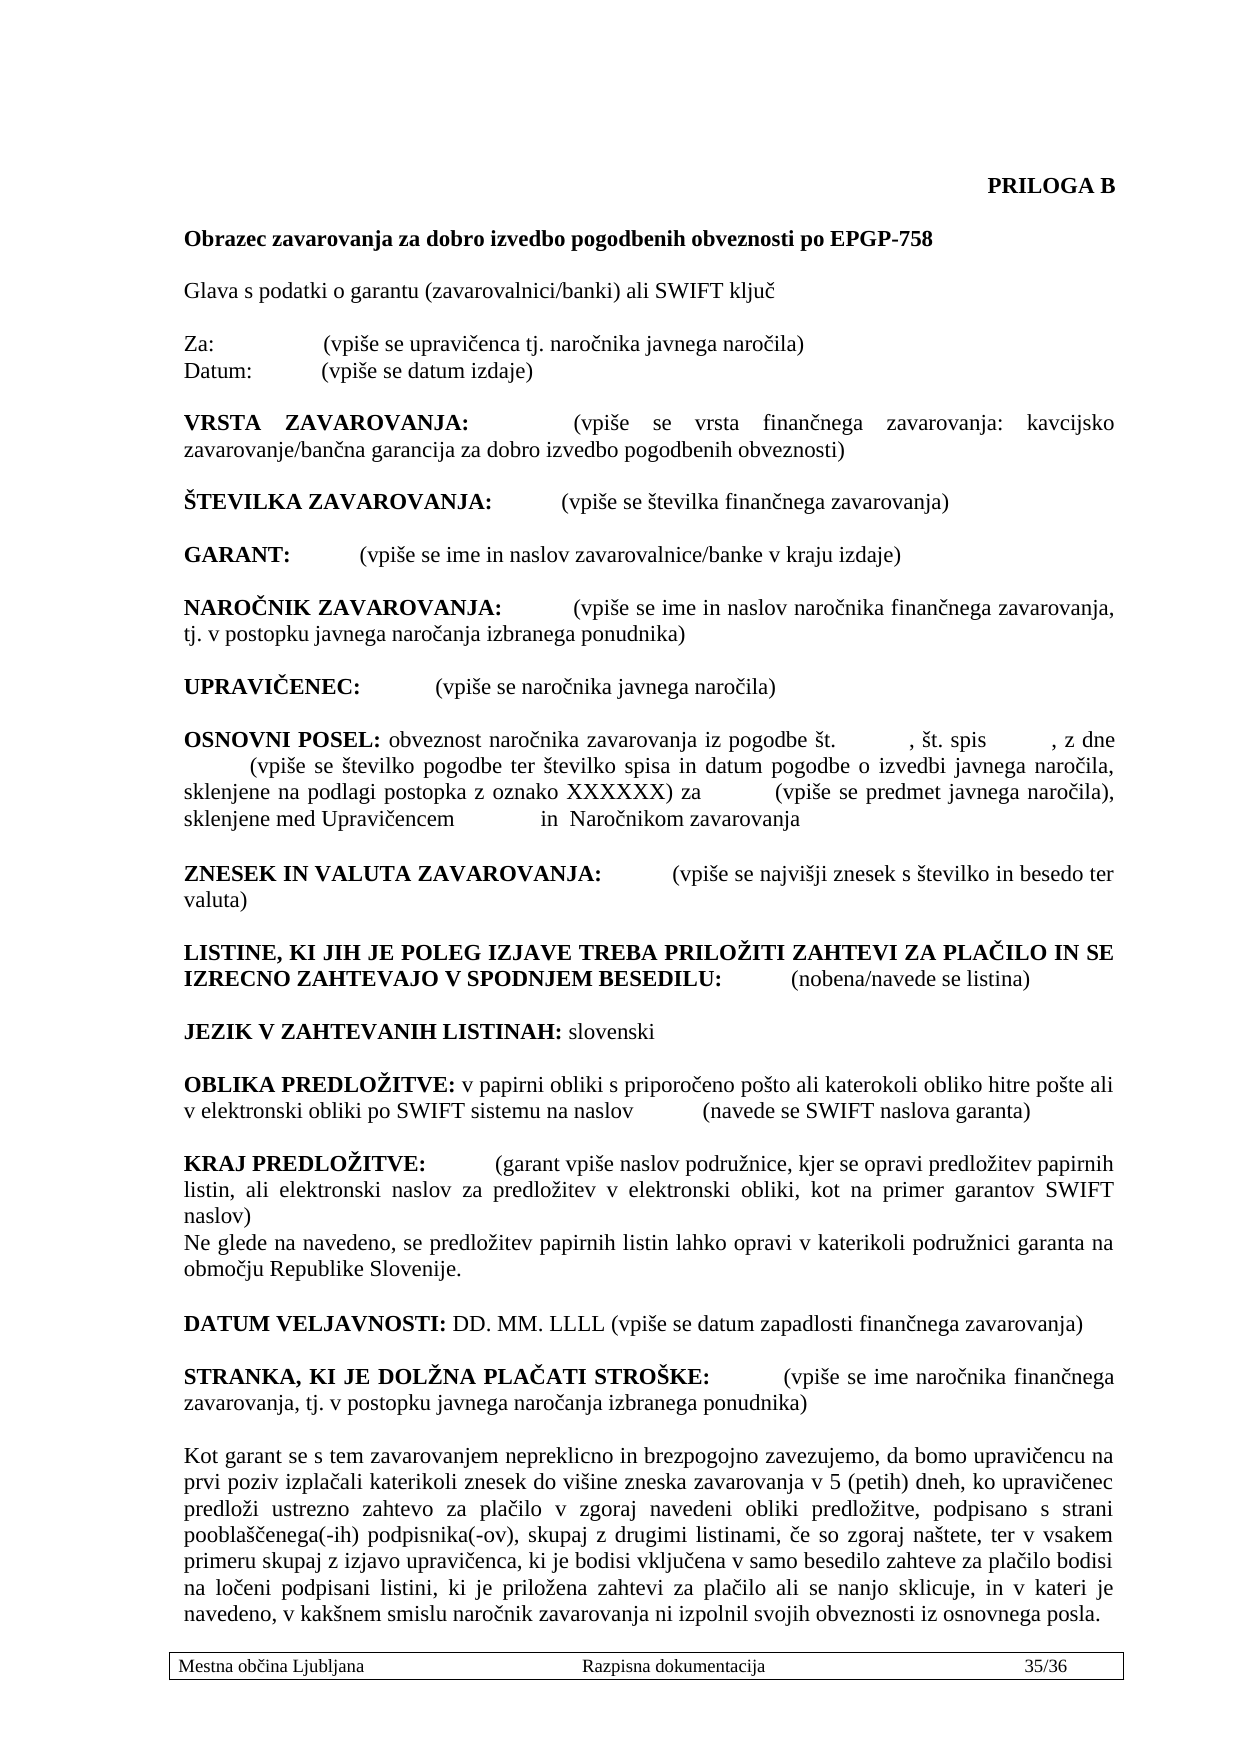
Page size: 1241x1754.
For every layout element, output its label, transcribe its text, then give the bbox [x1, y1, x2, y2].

text PRILOGA B [66, 172, 1115, 198]
text KRAJ PREDLOŽITVE: (garant vpiše naslov podružnice, kjer se opravi predložitev papirnih listin, ali elektronski naslov za predložitev v elektronski obliki, kot na primer garantov SWIFT naslov) [184, 1150, 1115, 1229]
text LISTINE, KI JIH JE POLEG IZJAVE TREBA PRILOŽITI ZAHTEVI ZA PLAČILO IN SE IZRECNO ZAHTEVAJO V SPODNJEM BESEDILU: (nobena/navede se listina) [184, 939, 1115, 992]
text OSNOVNI POSEL: obveznost naročnika zavarovanja iz pogodbe št. , št. spis , z dne (vpiše se številko pogodbe ter številko spisa in datum pogodbe o izvedbi javnega naročila, sklenjene na podlagi postopka z oznako XXXXXX) za (vpiše se predmet javnega naročila), sklenjene med Upravičencem in Naročnikom zavarovanja [184, 726, 1115, 831]
text Datum: (vpiše se datum izdaje) [184, 357, 1115, 383]
text Za: (vpiše se upravičenca tj. naročnika javnega naročila) [184, 330, 1115, 357]
text Obrazec zavarovanja za dobro izvedbo pogodbenih obveznosti po EPGP-758 [184, 225, 1115, 251]
text GARANT: (vpiše se ime in naslov zavarovalnice/banke v kraju izdaje) [184, 541, 1115, 567]
text JEZIK V ZAHTEVANIH LISTINAH: slovenski [184, 1018, 1115, 1044]
text ŠTEVILKA ZAVAROVANJA: (vpiše se številka finančnega zavarovanja) [184, 488, 1115, 515]
text UPRAVIČENEC: (vpiše se naročnika javnega naročila) [184, 673, 1115, 699]
text Glava s podatki o garantu (zavarovalnici/banki) ali SWIFT ključ [184, 278, 1115, 304]
text VRSTA ZAVAROVANJA: (vpiše se vrsta finančnega zavarovanja: kavcijsko zavarovanje/bančna garancija za dobro izvedbo pogodbenih obveznosti) [184, 409, 1115, 462]
text Kot garant se s tem zavarovanjem nepreklicno in brezpogojno zavezujemo, da bomo upravičencu na prvi poziv izplačali katerikoli znesek do višine zneska zavarovanja v 5 (petih) dneh, ko upravičenec predloži ustrezno zahtevo za plačilo v zgoraj navedeni obliki predložitve, podpisano s strani pooblaščenega(-ih) podpisnika(-ov), skupaj z drugimi listinami, če so zgoraj naštete, ter v vsakem primeru skupaj z izjavo upravičenca, ki je bodisi vključena v samo besedilo zahteve za plačilo bodisi na ločeni podpisani listini, ki je priložena zahtevi za plačilo ali se nanjo sklicuje, in v kateri je navedeno, v kakšnem smislu naročnik zavarovanja ni izpolnil svojih obveznosti iz osnovnega posla. [184, 1442, 1115, 1626]
text STRANKA, KI JE DOLŽNA PLAČATI STROŠKE: (vpiše se ime naročnika finančnega zavarovanja, tj. v postopku javnega naročanja izbranega ponudnika) [184, 1363, 1115, 1416]
text Ne glede na navedeno, se predložitev papirnih listin lahko opravi v katerikoli podružnici garanta na območju Republike Slovenije. [184, 1229, 1115, 1281]
text NAROČNIK ZAVAROVANJA: (vpiše se ime in naslov naročnika finančnega zavarovanja, tj. v postopku javnega naročanja izbranega ponudnika) [184, 594, 1115, 647]
text OBLIKA PREDLOŽITVE: v papirni obliki s priporočeno pošto ali katerokoli obliko hitre pošte ali v elektronski obliki po SWIFT sistemu na naslov (navede se SWIFT naslova garanta) [184, 1071, 1115, 1123]
text DATUM VELJAVNOSTI: DD. MM. LLLL (vpiše se datum zapadlosti finančnega zavarovanja) [184, 1310, 1115, 1337]
text ZNESEK IN VALUTA ZAVAROVANJA: (vpiše se najvišji znesek s številko in besedo ter valuta) [184, 860, 1115, 912]
